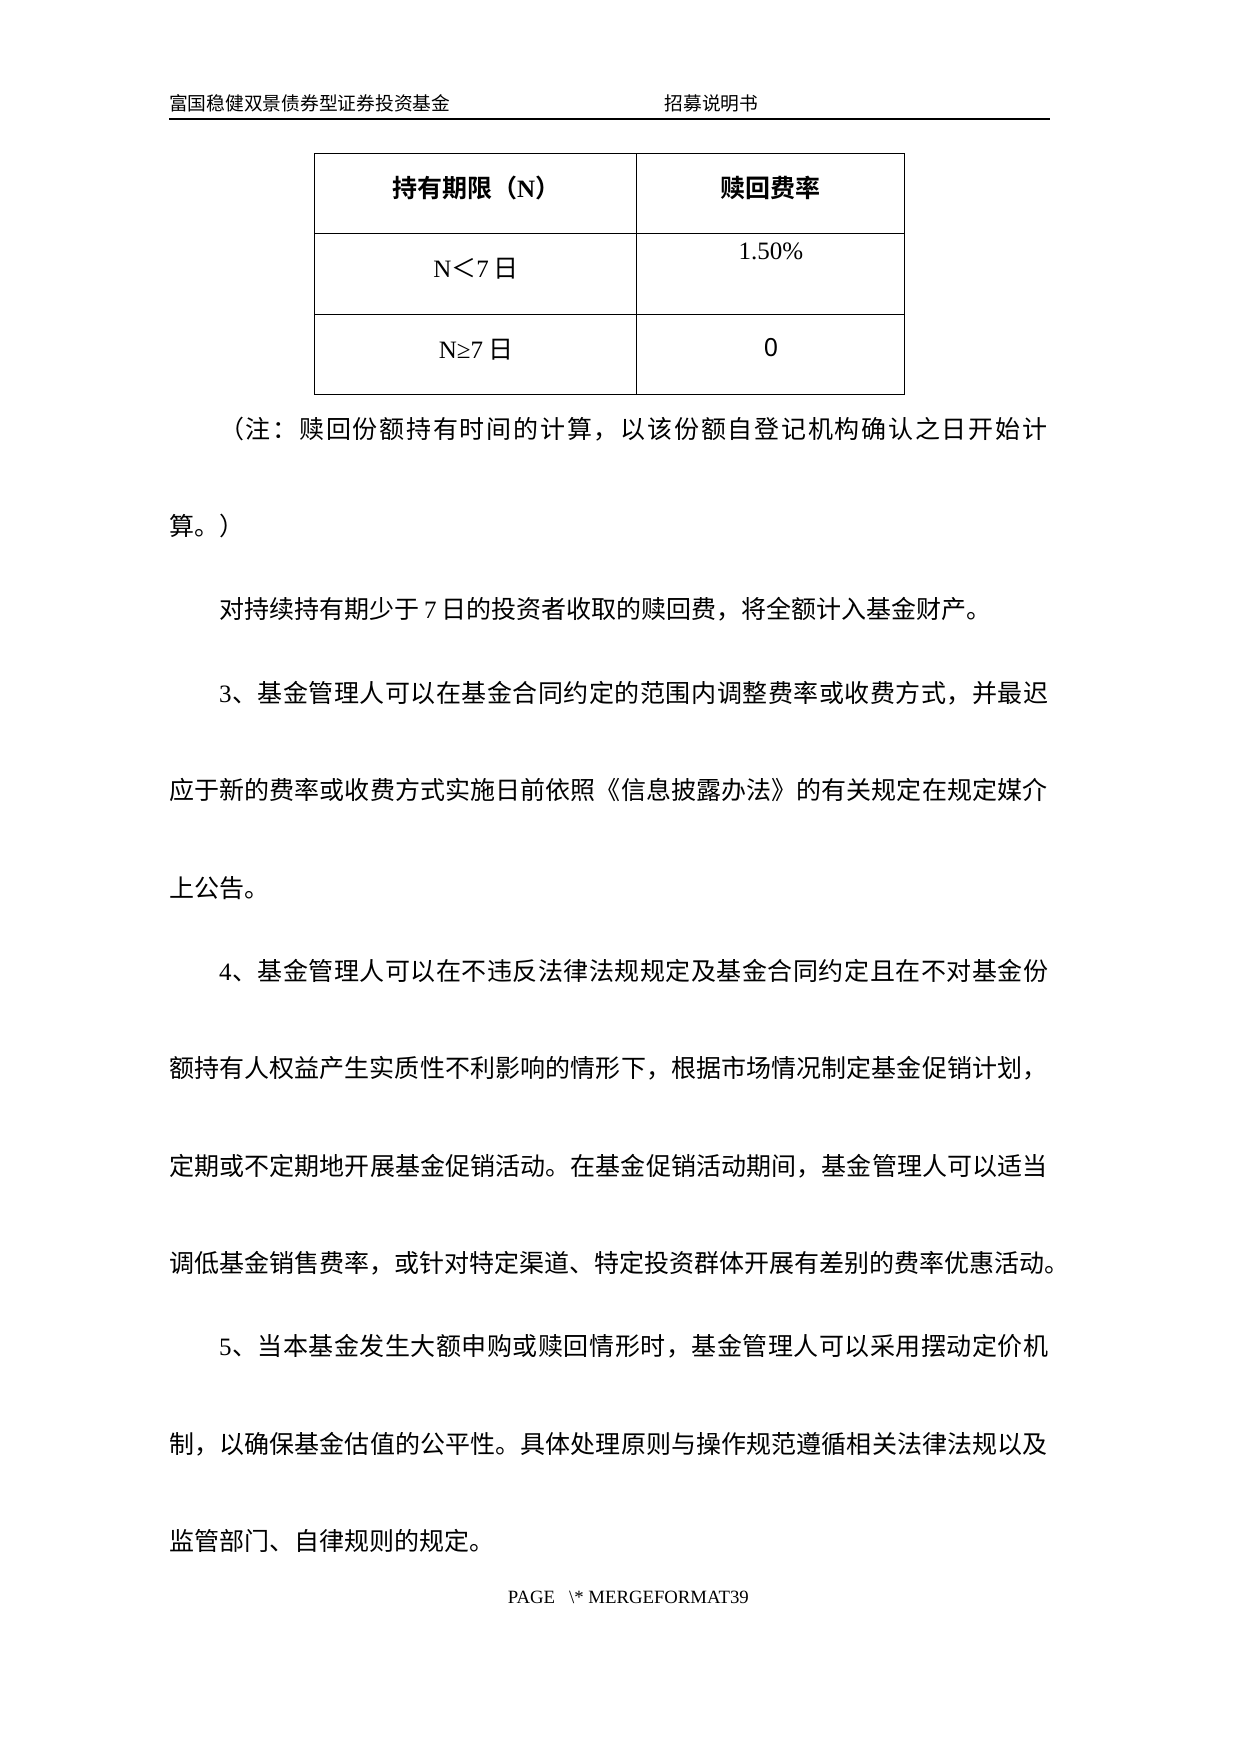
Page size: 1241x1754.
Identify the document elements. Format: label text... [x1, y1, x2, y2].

text （注：赎回份额持有时间的计算，以该份额自登记机构确认之日开始计算。） [169, 395, 1050, 557]
table_cell N≥7日 [315, 315, 636, 394]
table_cell 0 [637, 315, 904, 394]
text 对持续持有期少于7日的投资者收取的赎回费，将全额计入基金财产。 [169, 576, 1050, 641]
text 3、基金管理人可以在基金合同约定的范围内调整费率或收费方式，并最迟应于新的费率或收费方式实施日前依照《信息披露办法》的有关规定在规定媒介上公告。 [169, 659, 1050, 919]
table_cell 1.50% [637, 234, 904, 314]
text 4、基金管理人可以在不违反法律法规规定及基金合同约定且在不对基金份额持有人权益产生实质性不利影响的情形下，根据市场情况制定基金促销计划，定期或不定期地开展基金促销活动。在基金促销活动期间，基金管理人可以适当调低基金销售费率，或针对特定渠道、特定投资群体开展有差别的费率优惠活动。 [169, 937, 1050, 1294]
text 5、当本基金发生大额申购或赎回情形时，基金管理人可以采用摆动定价机制，以确保基金估值的公平性。具体处理原则与操作规范遵循相关法律法规以及监管部门、自律规则的规定。 [169, 1312, 1050, 1572]
table_header 持有期限（N） [315, 154, 636, 233]
table_header 赎回费率 [637, 154, 904, 233]
table_cell N＜7日 [315, 234, 636, 314]
